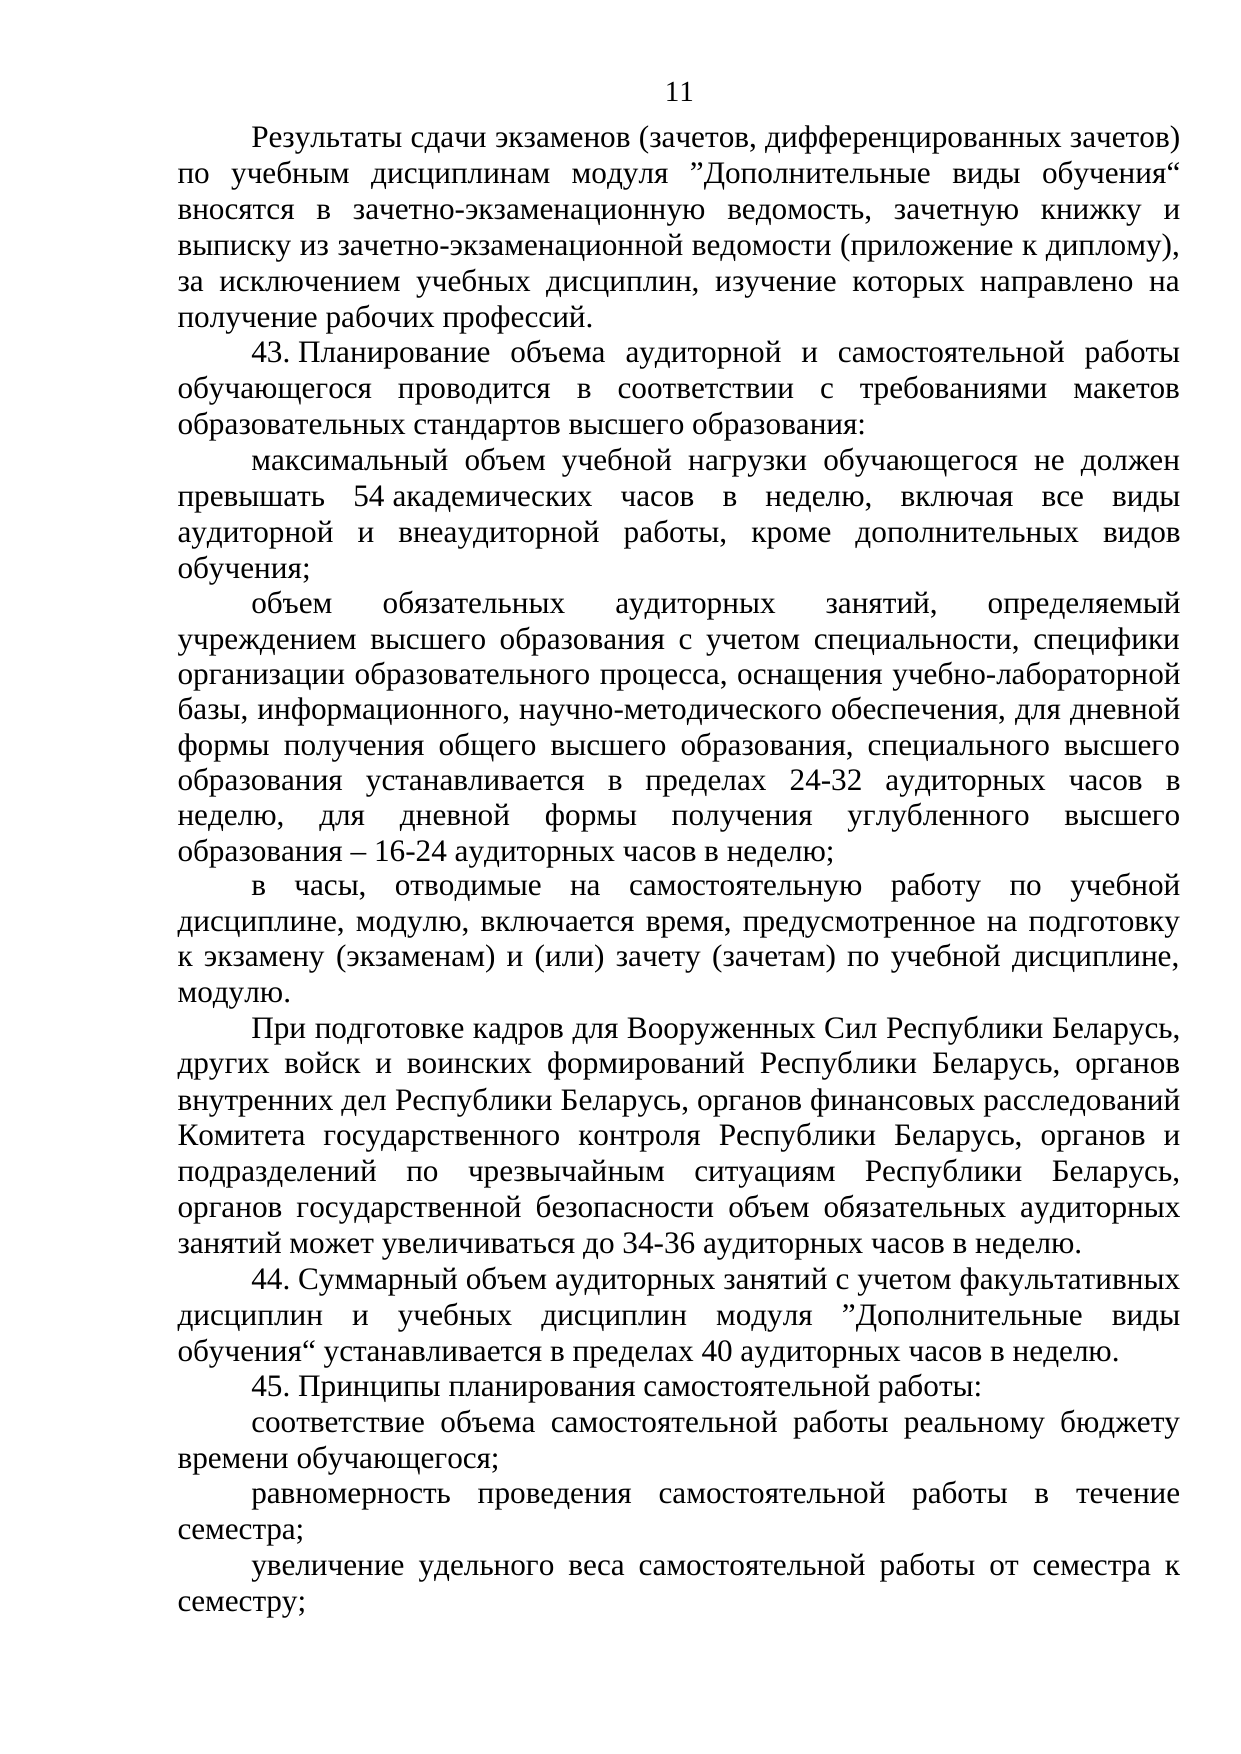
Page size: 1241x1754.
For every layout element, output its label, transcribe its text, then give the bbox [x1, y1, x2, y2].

text 44. Суммарный объем аудиторных занятий с учетом факультативных дисциплин и учебных дисциплин модуля ”Дополнительные виды обучения“ устанавливается в пределах 40 аудиторных часов в неделю. [177, 1260, 1181, 1368]
text 45. Принципы планирования самостоятельной работы: [177, 1368, 1181, 1404]
text 43. Планирование объема аудиторной и самостоятельной работы обучающегося проводится в соответствии с требованиями макетов образовательных стандартов высшего образования: [177, 334, 1181, 442]
text Результаты сдачи экзаменов (зачетов, дифференцированных зачетов) по учебным дисциплинам модуля ”Дополнительные виды обучения“ вносятся в зачетно-экзаменационную ведомость, зачетную книжку и выписку из зачетно-экзаменационной ведомости (приложение к диплому), за исключением учебных дисциплин, изучение которых направлено на получение рабочих профессий. [177, 118, 1181, 334]
text в часы, отводимые на самостоятельную работу по учебной дисциплине, модулю, включается время, предусмотренное на подготовку к экзамену (экзаменам) и (или) зачету (зачетам) по учебной дисциплине, модулю. [177, 868, 1181, 1009]
text При подготовке кадров для Вооруженных Сил Республики Беларусь, других войск и воинских формирований Республики Беларусь, органов внутренних дел Республики Беларусь, органов финансовых расследований Комитета государственного контроля Республики Беларусь, органов и подразделений по чрезвычайным ситуациям Республики Беларусь, органов государственной безопасности объем обязательных аудиторных занятий может увеличиваться до 34-36 аудиторных часов в неделю. [177, 1009, 1181, 1260]
text увеличение удельного веса самостоятельной работы от семестра к семестру; [177, 1546, 1181, 1618]
text равномерность проведения самостоятельной работы в течение семестра; [177, 1475, 1181, 1546]
text соответствие объема самостоятельной работы реальному бюджету времени обучающегося; [177, 1404, 1181, 1475]
text объем обязательных аудиторных занятий, определяемый учреждением высшего образования с учетом специальности, специфики организации образовательного процесса, оснащения учебно-лабораторной базы, информационного, научно-методического обеспечения, для дневной формы получения общего высшего образования, специального высшего образования устанавливается в пределах 24-32 аудиторных часов в неделю, для дневной формы получения углубленного высшего образования – 16-24 аудиторных часов в неделю; [177, 585, 1181, 868]
text максимальный объем учебной нагрузки обучающегося не должен превышать 54 академических часов в неделю, включая все виды аудиторной и внеаудиторной работы, кроме дополнительных видов обучения; [177, 442, 1181, 585]
